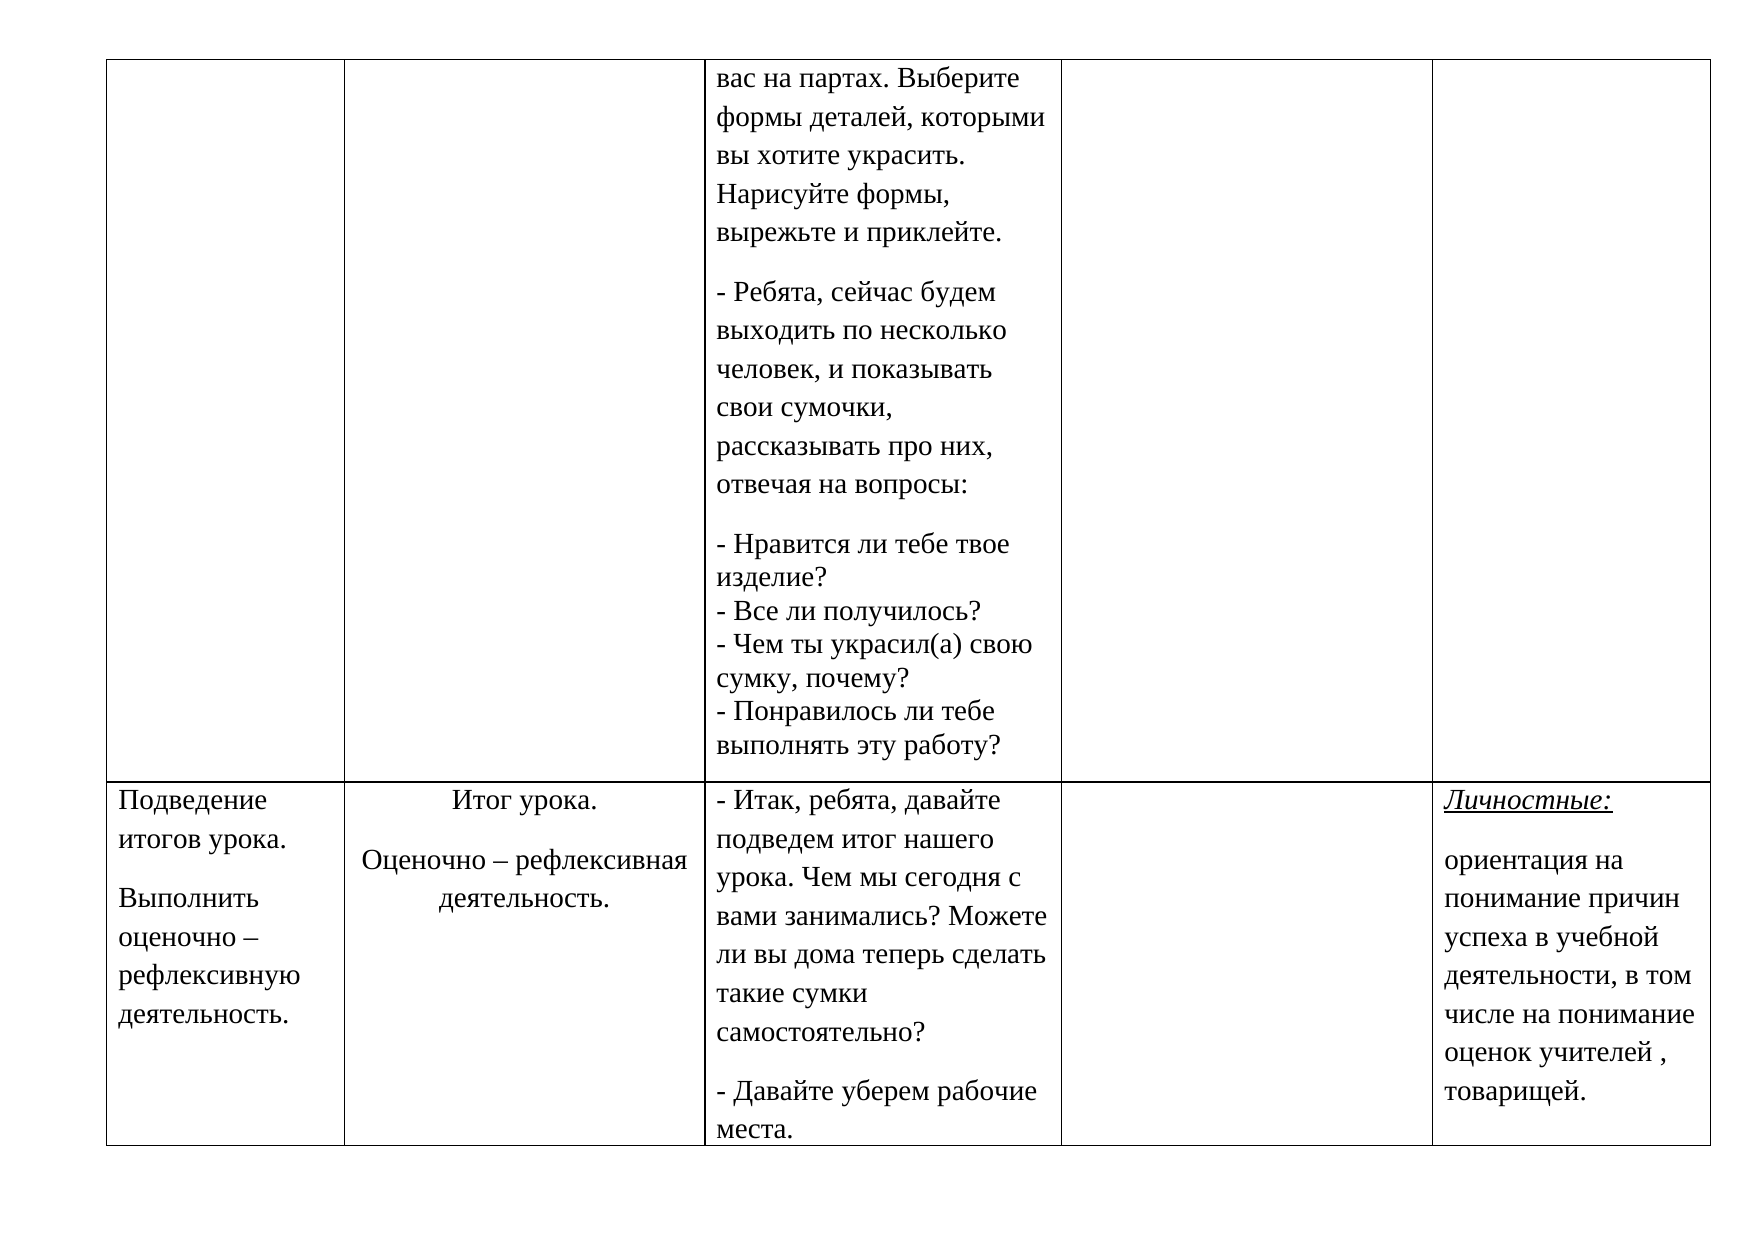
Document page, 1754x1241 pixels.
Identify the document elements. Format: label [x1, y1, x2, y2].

table_cell [107, 783, 344, 1145]
table_cell [1433, 783, 1710, 1145]
table_cell [706, 783, 1061, 1145]
table_cell [1433, 60, 1710, 781]
table_cell [345, 60, 704, 781]
table_cell [345, 783, 704, 1145]
table_cell [1062, 60, 1432, 781]
table_cell [107, 60, 344, 781]
table_cell [706, 60, 1061, 781]
table_cell [1062, 783, 1432, 1145]
